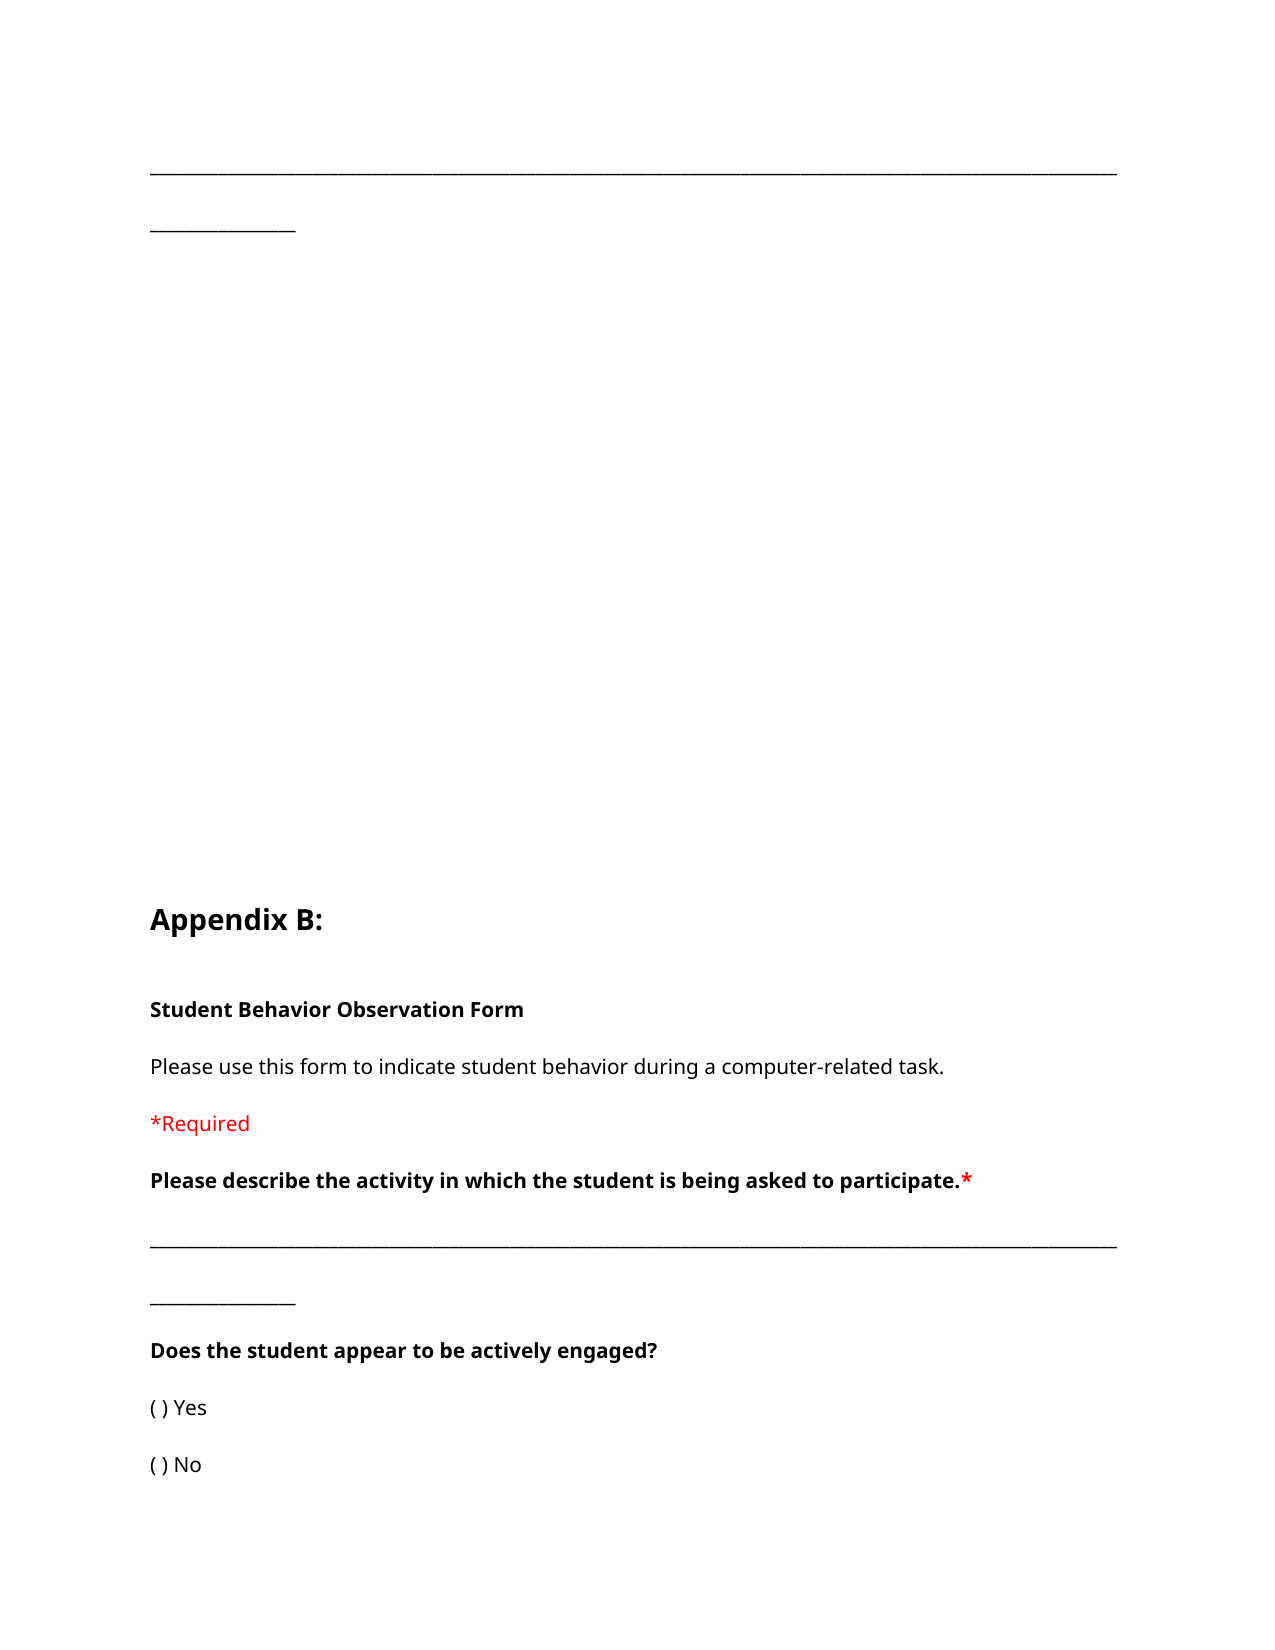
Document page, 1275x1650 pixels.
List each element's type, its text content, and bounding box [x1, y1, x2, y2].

text Does the student appear to be actively engaged? [150, 1337, 1125, 1365]
text __________________________________________________________________________________________________________________________________ [150, 1223, 1125, 1308]
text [150, 150, 1125, 235]
text Student Behavior Observation Form [150, 995, 1125, 1024]
text Please describe the activity in which the student is being asked to participate.* [150, 1166, 1125, 1194]
text *Required [150, 1109, 1125, 1137]
text Appendix B: [150, 899, 1125, 938]
text ( ) Yes [150, 1393, 1125, 1422]
text Please use this form to indicate student behavior during a computer-related task. [150, 1052, 1125, 1081]
text ( ) No [150, 1450, 1125, 1479]
